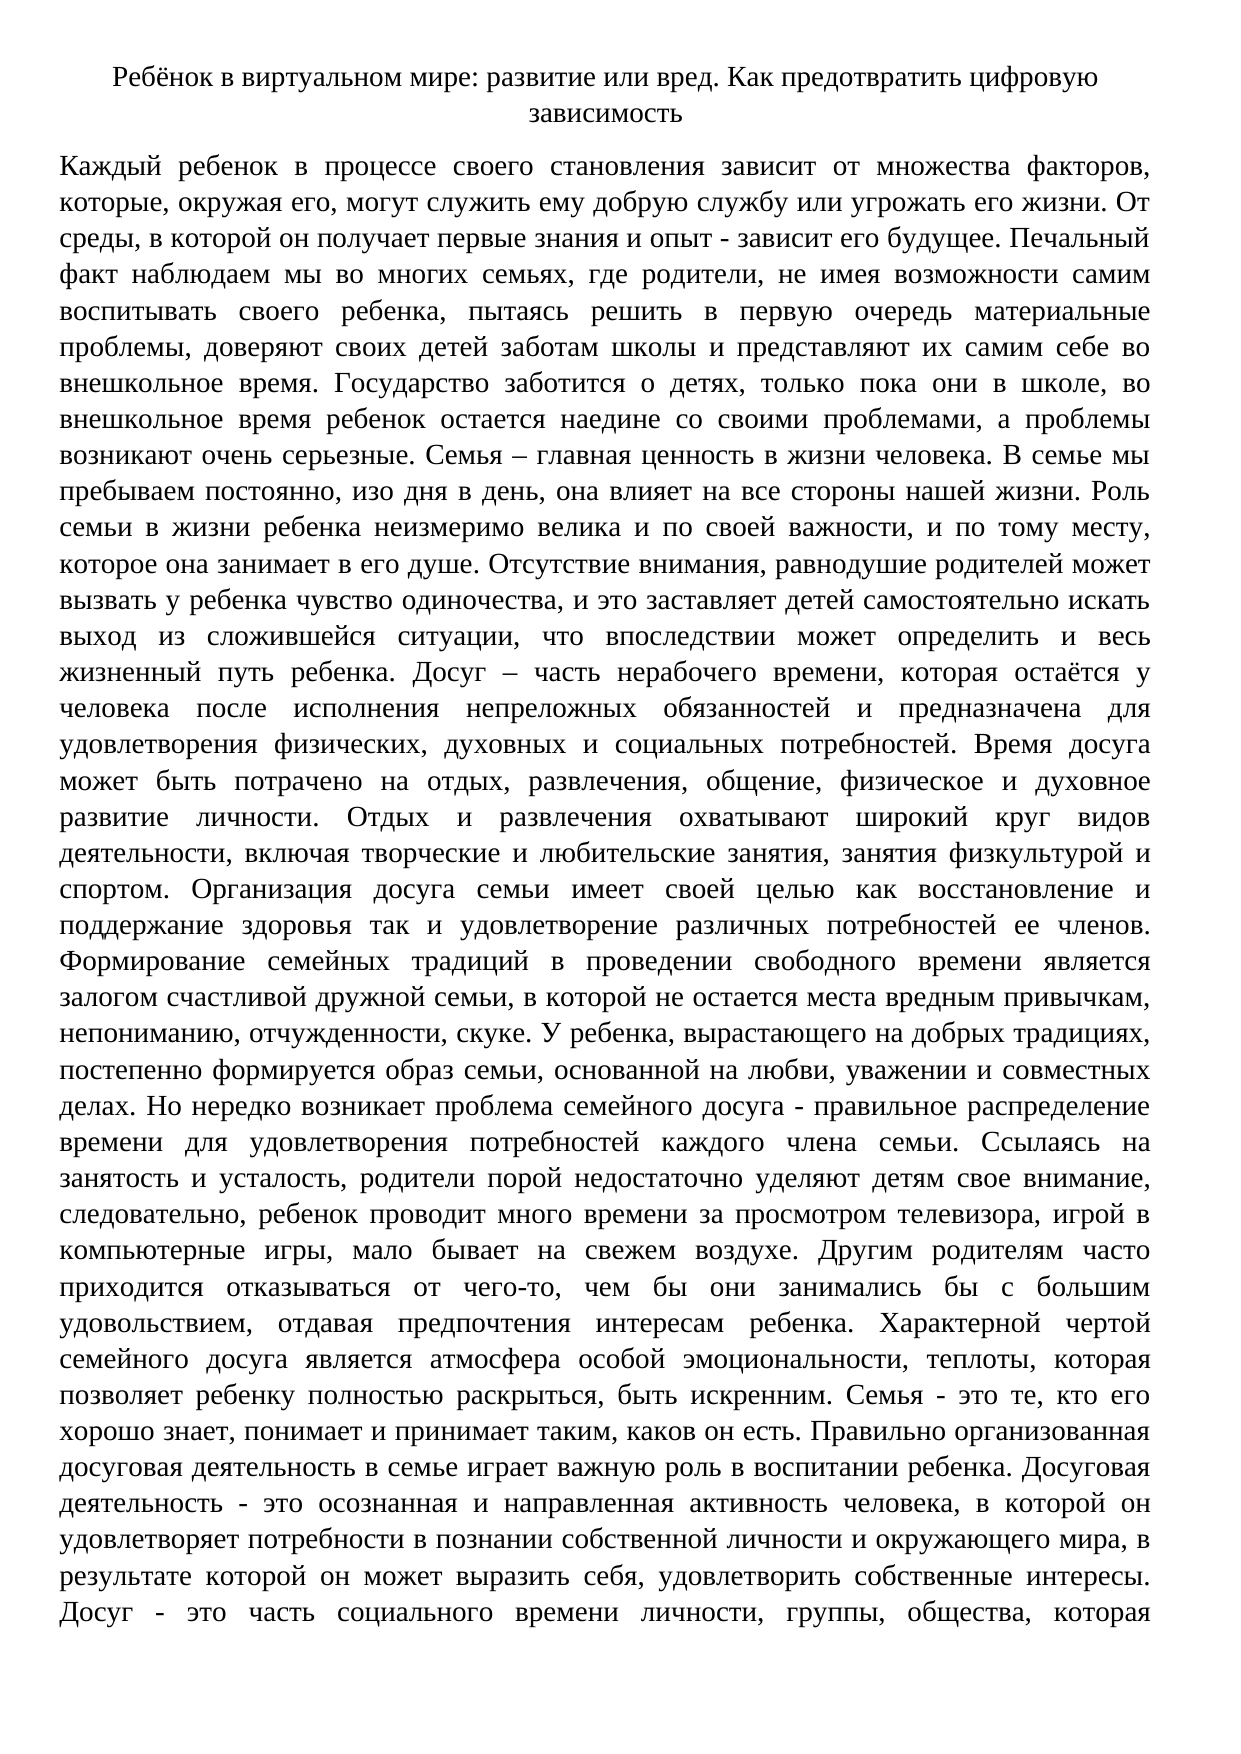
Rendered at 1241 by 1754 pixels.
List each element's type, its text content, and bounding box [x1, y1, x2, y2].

text Ребёнок в виртуальном мире: развитие или вред. Как предотвратить цифровую зависимость [59, 59, 1152, 129]
